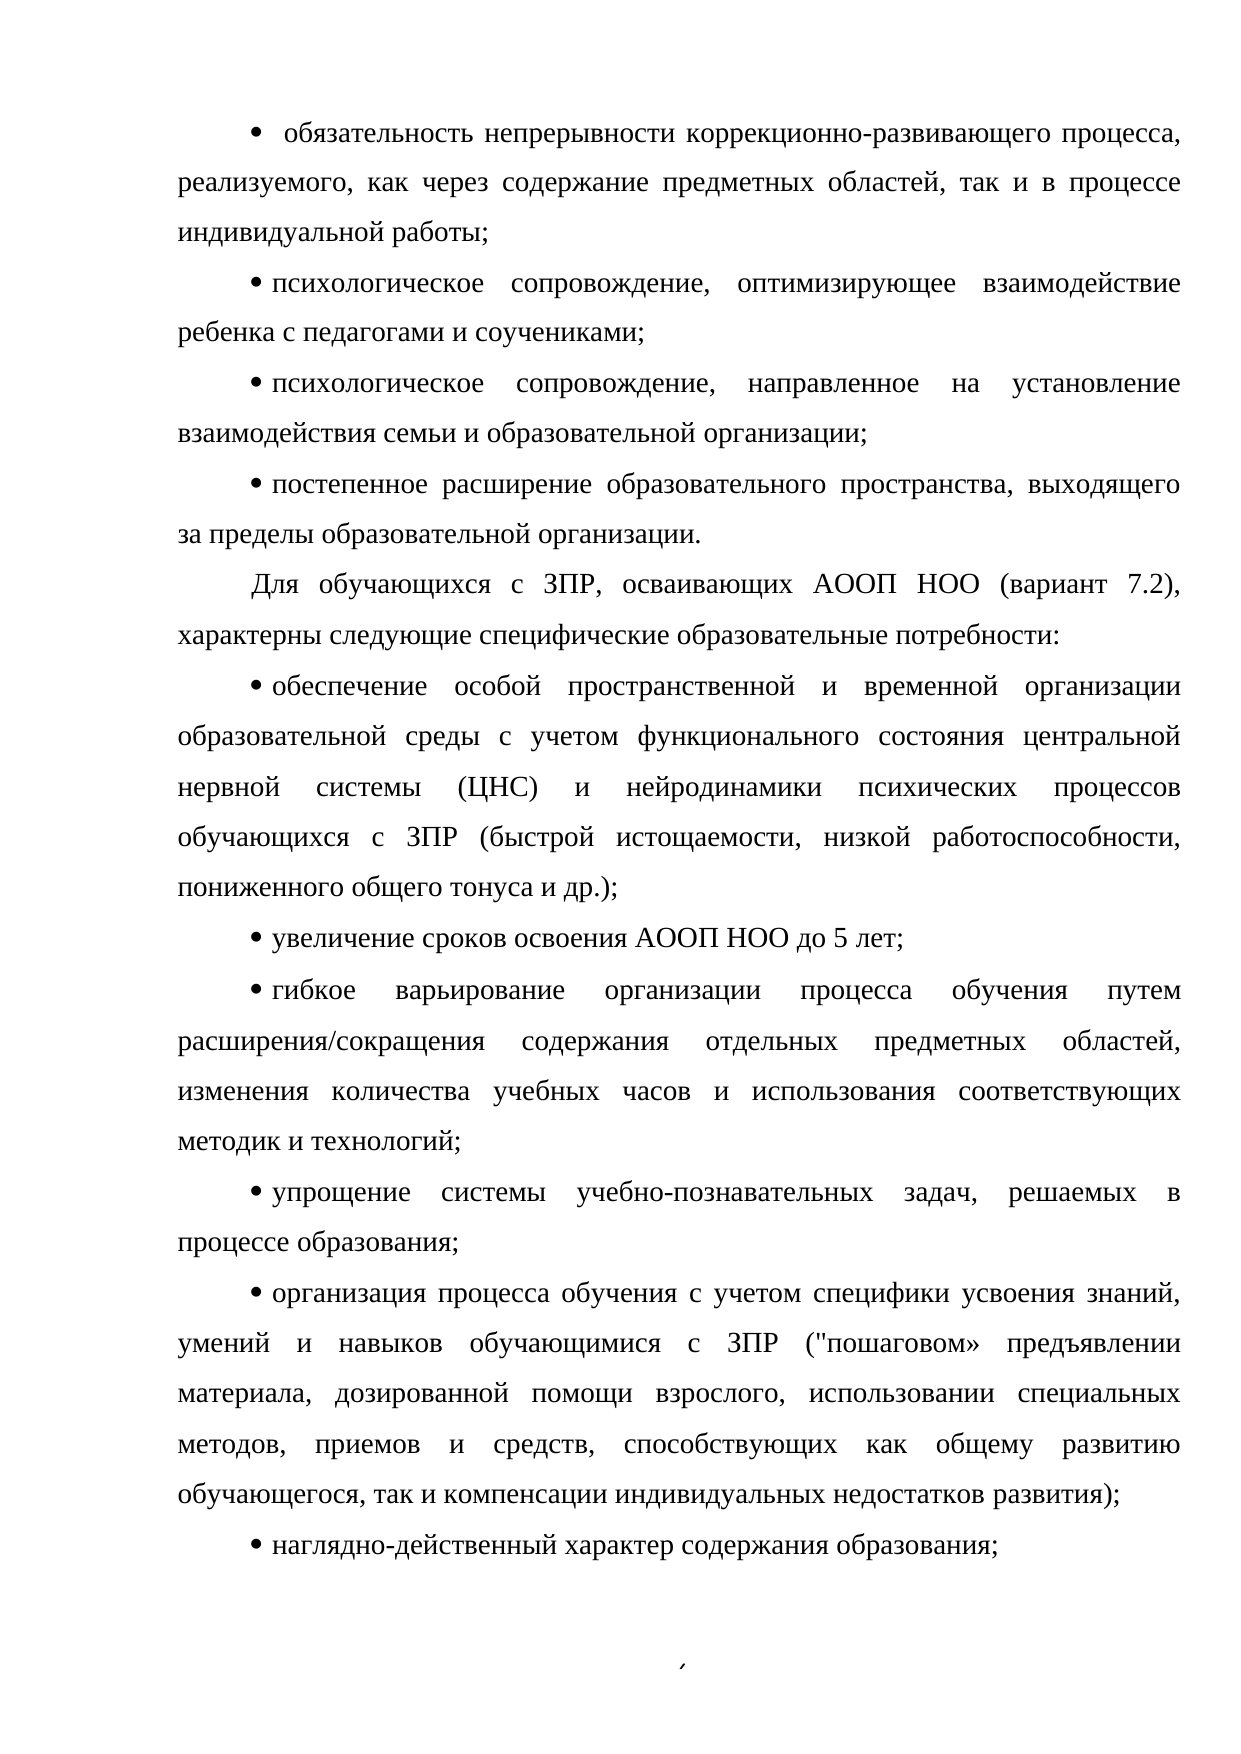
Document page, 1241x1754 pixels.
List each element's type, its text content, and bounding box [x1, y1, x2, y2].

list психологическое сопровождение, оптимизирующее взаимодействие ребенка с педагогами и соучениками; [177, 265, 1182, 348]
list упрощение системы учебно-познавательных задач, решаемых в процессе образования; [177, 1174, 1182, 1258]
list постепенное расширение образовательного пространства, выходящего за пределы образовательной организации. [177, 466, 1181, 550]
list увеличение сроков освоения АООП НОО до 5 лет; [251, 921, 1192, 954]
list психологическое сопровождение, направленное на установление взаимодействия семьи и образовательной организации; [177, 365, 1181, 449]
text Для обучающихся с ЗПР, осваивающих АООП НОО (вариант 7.2), характерны следующие специфические образовательные потребности: [177, 567, 1182, 651]
list гибкое варьирование организации процесса обучения путем расширения/сокращения содержания отдельных предметных областей, изменения количества учебных часов и использования соответствующих методик и технологий; [177, 972, 1182, 1157]
list наглядно-действенный характер содержания образования; [251, 1527, 1192, 1561]
list организация процесса обучения с учетом специфики усвоения знаний, умений и навыков обучающимися с ЗПР ("пошаговом» предъявлении материала, дозированной помощи взрослого, использовании специальных методов, приемов и средств, способствующих как общему развитию обучающегося, так и компенсации индивидуальных недостатков развития); [177, 1275, 1182, 1510]
list обязательность непрерывности коррекционно-развивающего процесса, реализуемого, как через содержание предметных областей, так и в процессе индивидуальной работы; [177, 115, 1182, 247]
list обеспечение особой пространственной и временной организации образовательной среды с учетом функционального состояния центральной нервной системы (ЦНС) и нейродинамики психических процессов обучающихся с ЗПР (быстрой истощаемости, низкой работоспособности, пониженного общего тонуса и др.); [177, 668, 1182, 903]
